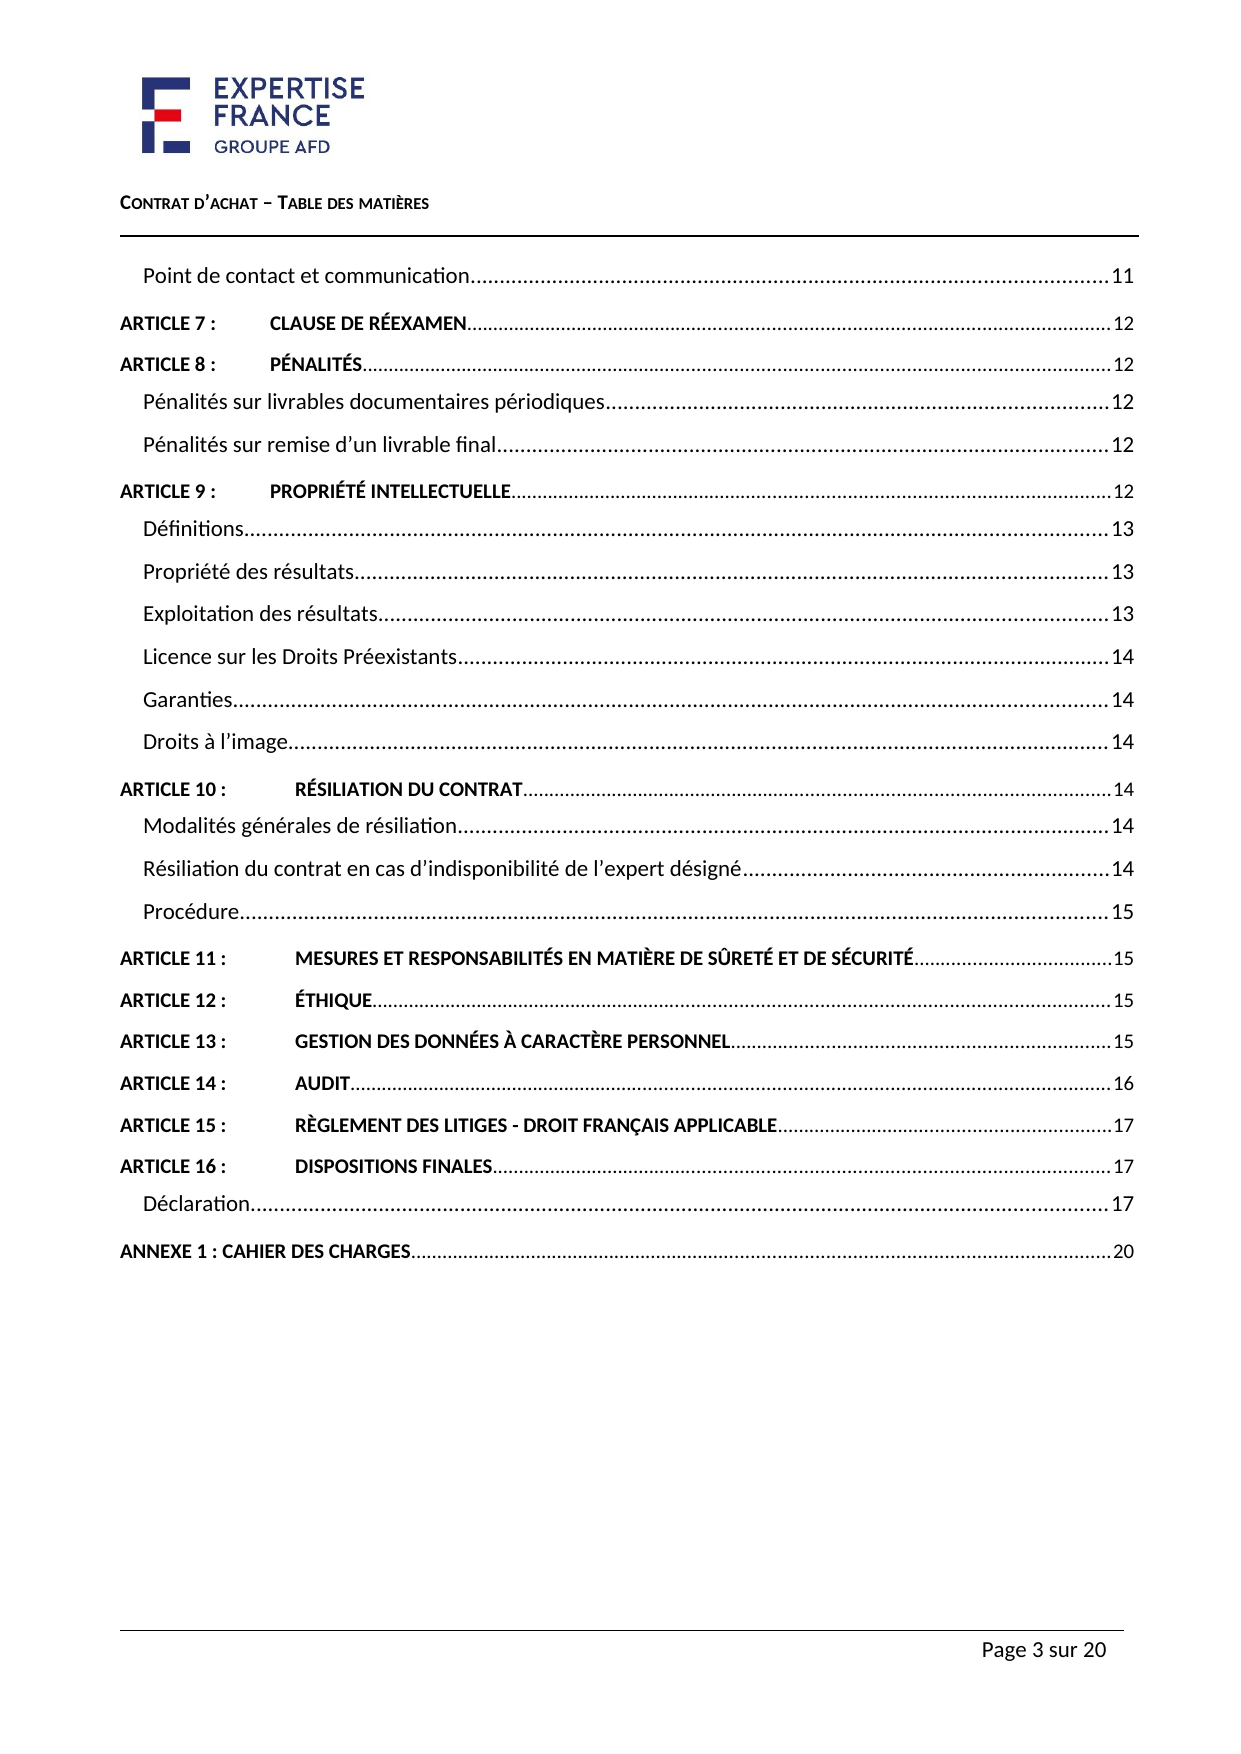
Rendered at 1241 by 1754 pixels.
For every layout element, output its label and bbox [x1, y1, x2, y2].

picture [120, 45, 391, 184]
